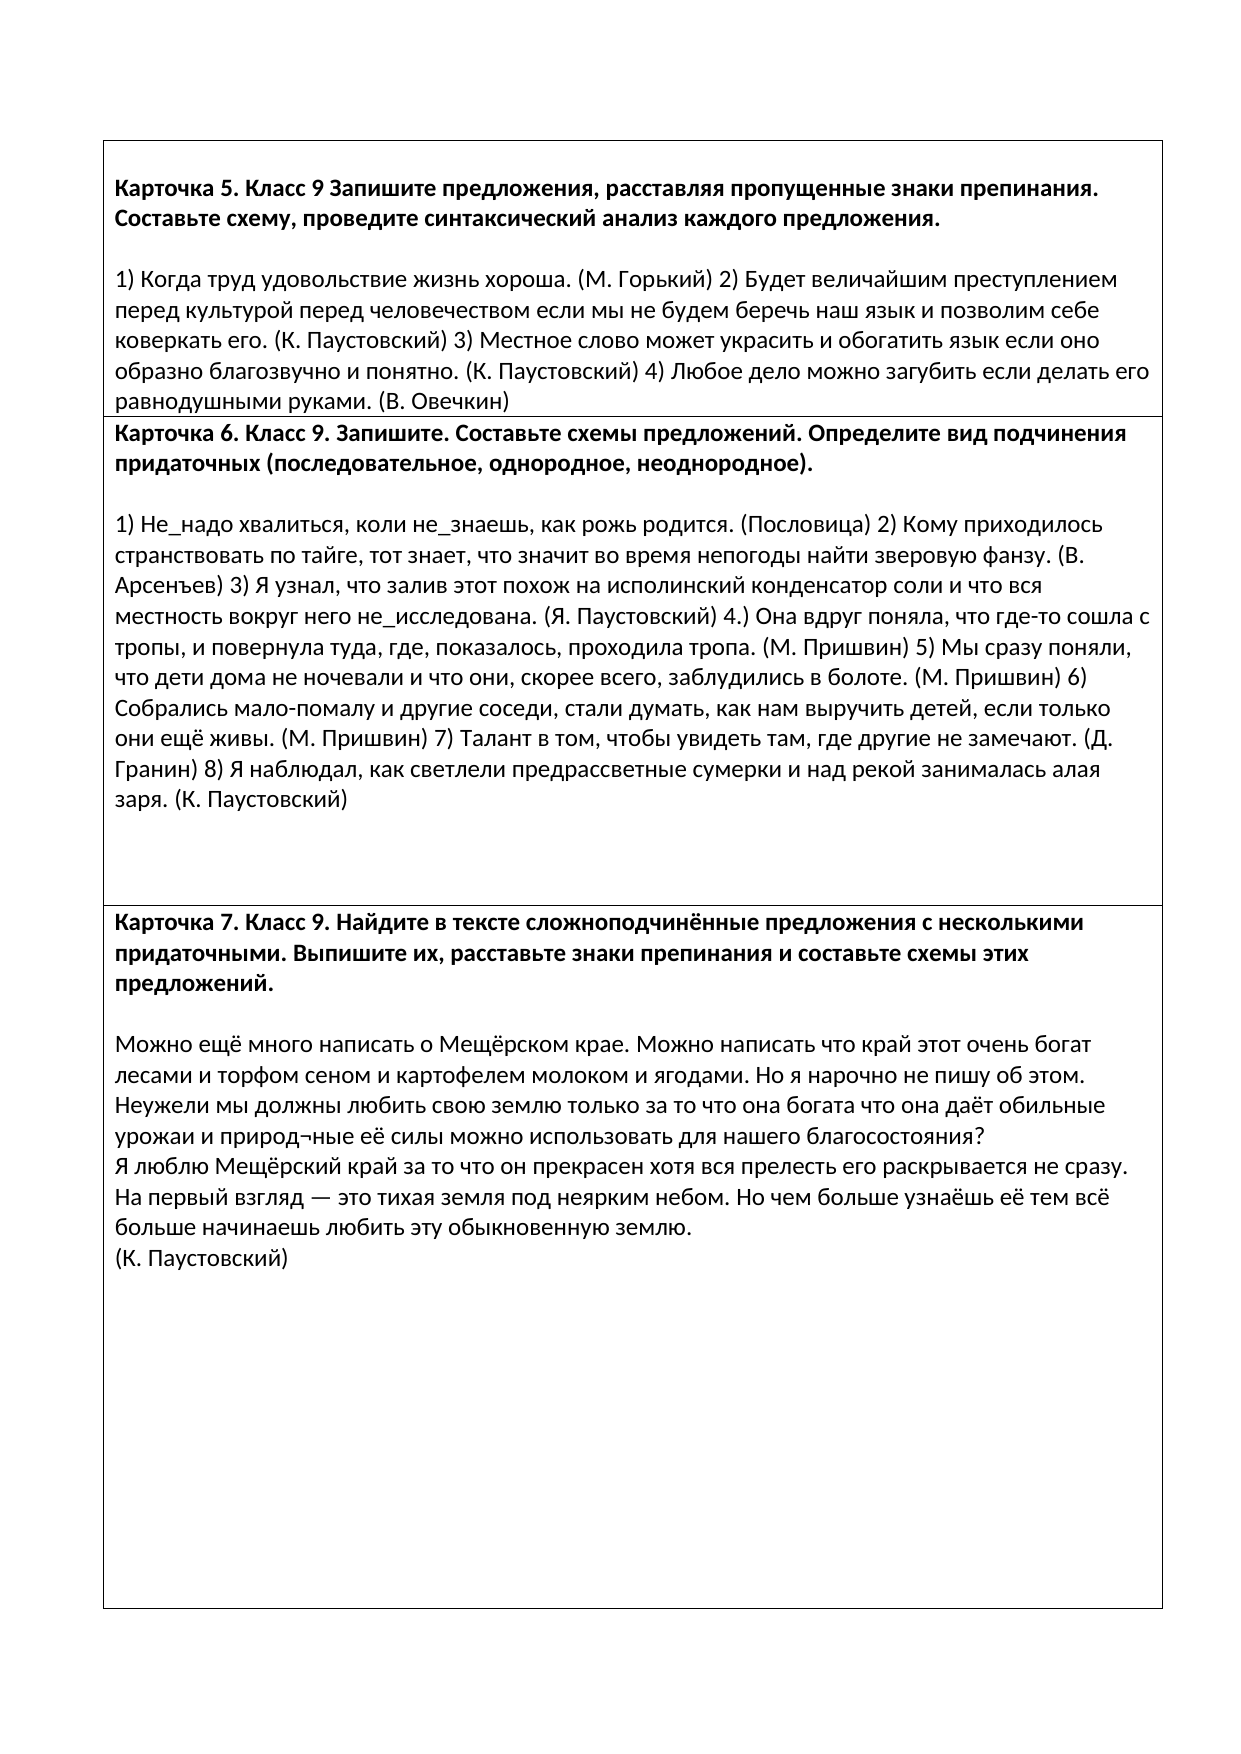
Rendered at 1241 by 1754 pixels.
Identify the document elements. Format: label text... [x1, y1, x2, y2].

table_cell Карточка 5. Класс 9 Запишите предложения, расставляя пропущенные знаки препинания. Составьте схему, проведите синтаксический анализ каждого предложения. 1) Когда труд удовольствие жизнь хороша. (М. Горький) 2) Будет величайшим преступлением перед культурой перед человечеством если мы не будем беречь наш язык и позволим себе коверкать его. (К. Паустовский) 3) Местное слово может украсить и обогатить язык если оно образно благозвучно и понятно. (К. Паустовский) 4) Любое дело можно загубить если делать его равнодушными руками. (В. Овечкин) [104, 141, 1162, 416]
table_cell Карточка 7. Класс 9. Найдите в тексте сложноподчинённые предложения с несколькими придаточными. Выпишите их, расставьте знаки препинания и составьте схемы этих предложений. Можно ещё много написать о Мещёрском крае. Можно написать что край этот очень богат лесами и торфом сеном и картофелем молоком и ягодами. Но я нарочно не пишу об этом. Неужели мы должны любить свою землю только за то что она богата что она даёт обильные урожаи и природ¬ные её силы можно использовать для нашего благосостояния? Я люблю Мещёрский край за то что он прекрасен хотя вся прелесть его раскрывается не сразу. На первый взгляд — это тихая земля под неярким небом. Но чем больше узнаёшь её тем всё больше начинаешь любить эту обыкновенную землю. (К. Паустовский) [104, 906, 1162, 1608]
table_cell Карточка 6. Класс 9. Запишите. Составьте схемы предложений. Определите вид подчинения придаточных (последовательное, однородное, неоднородное). 1) Не_надо хвалиться, коли не_знаешь, как рожь родится. (Пословица) 2) Кому приходилось странствовать по тайге, тот знает, что значит во время непогоды найти зверовую фанзу. (В. Арсенъев) 3) Я узнал, что залив этот похож на исполинский конденсатор соли и что вся местность вокруг него не_исследована. (Я. Паустовский) 4.) Она вдруг поняла, что где-то сошла с тропы, и повернула туда, где, показалось, проходила тропа. (М. Пришвин) 5) Мы сразу поняли, что дети дома не ночевали и что они, скорее всего, заблудились в болоте. (М. Пришвин) 6) Собрались мало-помалу и другие соседи, стали думать, как нам выручить детей, если только они ещё живы. (М. Пришвин) 7) Талант в том, чтобы увидеть там, где другие не замечают. (Д. Гранин) 8) Я наблюдал, как светлели предрассветные сумерки и над рекой занималась алая заря. (К. Паустовский) [104, 417, 1162, 905]
